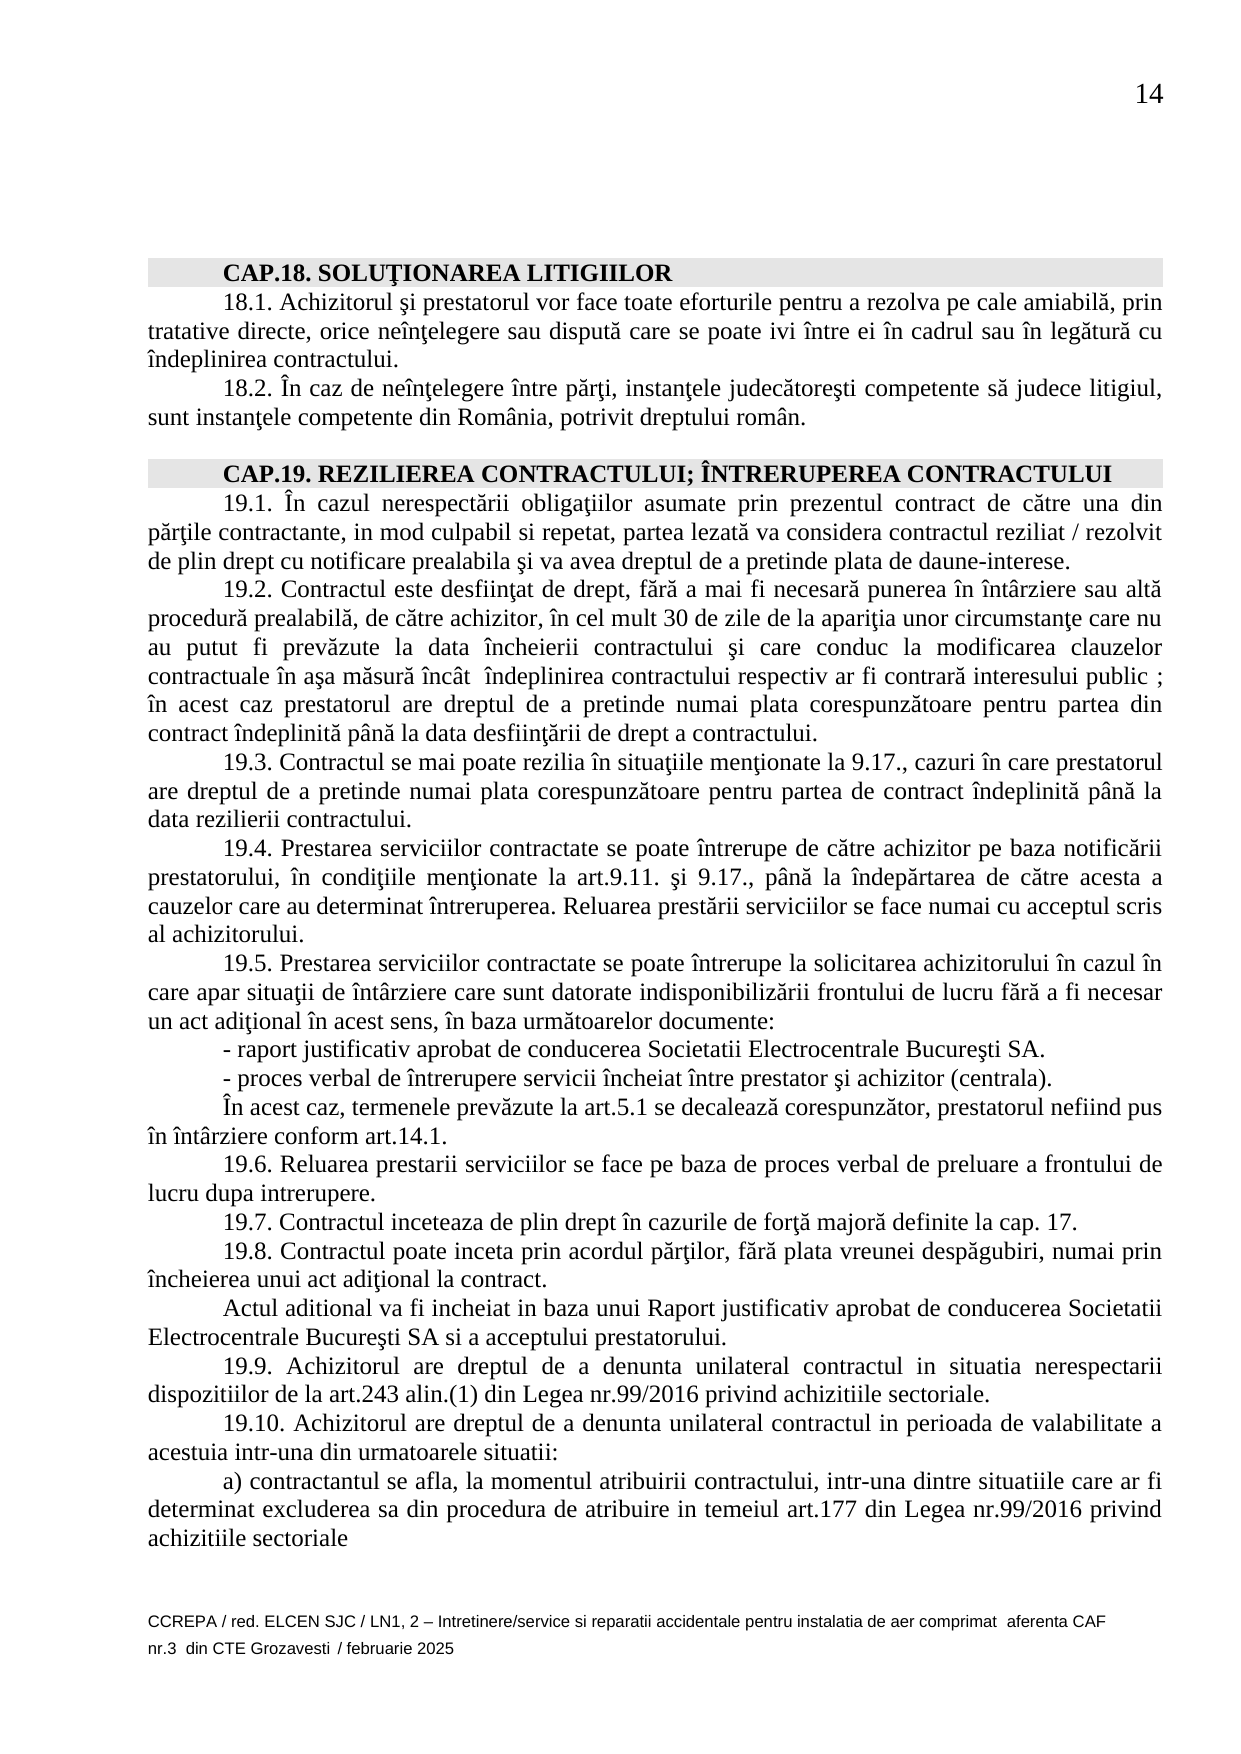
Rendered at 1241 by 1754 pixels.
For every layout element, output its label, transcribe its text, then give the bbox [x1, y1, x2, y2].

subtitle CAP.18. SOLUŢIONAREA LITIGIILOR [148, 258, 1163, 287]
text 19.1. În cazul nerespectării obligaţiilor asumate prin prezentul contract de către una din părţile contractante, in mod culpabil si repetat, partea lezată va considera contractul reziliat / rezolvit de plin drept cu notificare prealabila şi va avea dreptul de a pretinde plata de daune-interese. [148, 488, 1163, 574]
text 19.6. Reluarea prestarii serviciilor se face pe baza de proces verbal de preluare a frontului de lucru dupa intrerupere. [148, 1149, 1163, 1207]
text 19.7. Contractul inceteaza de plin drept în cazurile de forţă majoră definite la cap. 17. [148, 1207, 1163, 1236]
text Actul aditional va fi incheiat in baza unui Raport justificativ aprobat de conducerea Societatii Electrocentrale Bucureşti SA si a acceptului prestatorului. [148, 1293, 1163, 1351]
text 19.8. Contractul poate inceta prin acordul părţilor, fără plata vreunei despăgubiri, numai prin încheierea unui act adiţional la contract. [148, 1236, 1163, 1293]
text 19.10. Achizitorul are dreptul de a denunta unilateral contractul in perioada de valabilitate a acestuia intr-una din urmatoarele situatii: [148, 1408, 1163, 1466]
text - raport justificativ aprobat de conducerea Societatii Electrocentrale Bucureşti SA. [148, 1034, 1163, 1063]
subtitle CAP.19. REZILIEREA CONTRACTULUI; ÎNTRERUPEREA CONTRACTULUI [148, 459, 1163, 488]
text 19.2. Contractul este desfiinţat de drept, fără a mai fi necesară punerea în întârziere sau altă procedură prealabilă, de către achizitor, în cel mult 30 de zile de la apariţia unor circumstanţe care nu au putut fi prevăzute la data încheierii contractului şi care conduc la modificarea clauzelor contractuale în aşa măsură încât îndeplinirea contractului respectiv ar fi contrară interesului public ; în acest caz prestatorul are dreptul de a pretinde numai plata corespunzătoare pentru partea din contract îndeplinită până la data desfiinţării de drept a contractului. [148, 574, 1163, 747]
text 18.2. În caz de neînţelegere între părţi, instanţele judecătoreşti competente să judece litigiul, sunt instanţele competente din România, potrivit dreptului român. [148, 373, 1163, 431]
text În acest caz, termenele prevăzute la art.5.1 se decalează corespunzător, prestatorul nefiind pus în întârziere conform art.14.1. [148, 1092, 1163, 1149]
text 19.3. Contractul se mai poate rezilia în situaţiile menţionate la 9.17., cazuri în care prestatorul are dreptul de a pretinde numai plata corespunzătoare pentru partea de contract îndeplinită până la data rezilierii contractului. [148, 747, 1163, 833]
text 19.5. Prestarea serviciilor contractate se poate întrerupe la solicitarea achizitorului în cazul în care apar situaţii de întârziere care sunt datorate indisponibilizării frontului de lucru fără a fi necesar un act adiţional în acest sens, în baza următoarelor documente: [148, 948, 1163, 1034]
text 18.1. Achizitorul şi prestatorul vor face toate eforturile pentru a rezolva pe cale amiabilă, prin tratative directe, orice neînţelegere sau dispută care se poate ivi între ei în cadrul sau în legătură cu îndeplinirea contractului. [148, 287, 1163, 373]
text 19.9. Achizitorul are dreptul de a denunta unilateral contractul in situatia nerespectarii dispozitiilor de la art.243 alin.(1) din Legea nr.99/2016 privind achizitiile sectoriale. [148, 1351, 1163, 1408]
text 19.4. Prestarea serviciilor contractate se poate întrerupe de către achizitor pe baza notificării prestatorului, în condiţiile menţionate la art.9.11. şi 9.17., până la îndepărtarea de către acesta a cauzelor care au determinat întreruperea. Reluarea prestării serviciilor se face numai cu acceptul scris al achizitorului. [148, 833, 1163, 948]
text a) contractantul se afla, la momentul atribuirii contractului, intr-una dintre situatiile care ar fi determinat excluderea sa din procedura de atribuire in temeiul art.177 din Legea nr.99/2016 privind achizitiile sectoriale [148, 1466, 1163, 1552]
text - proces verbal de întrerupere servicii încheiat între prestator şi achizitor (centrala). [148, 1063, 1163, 1092]
